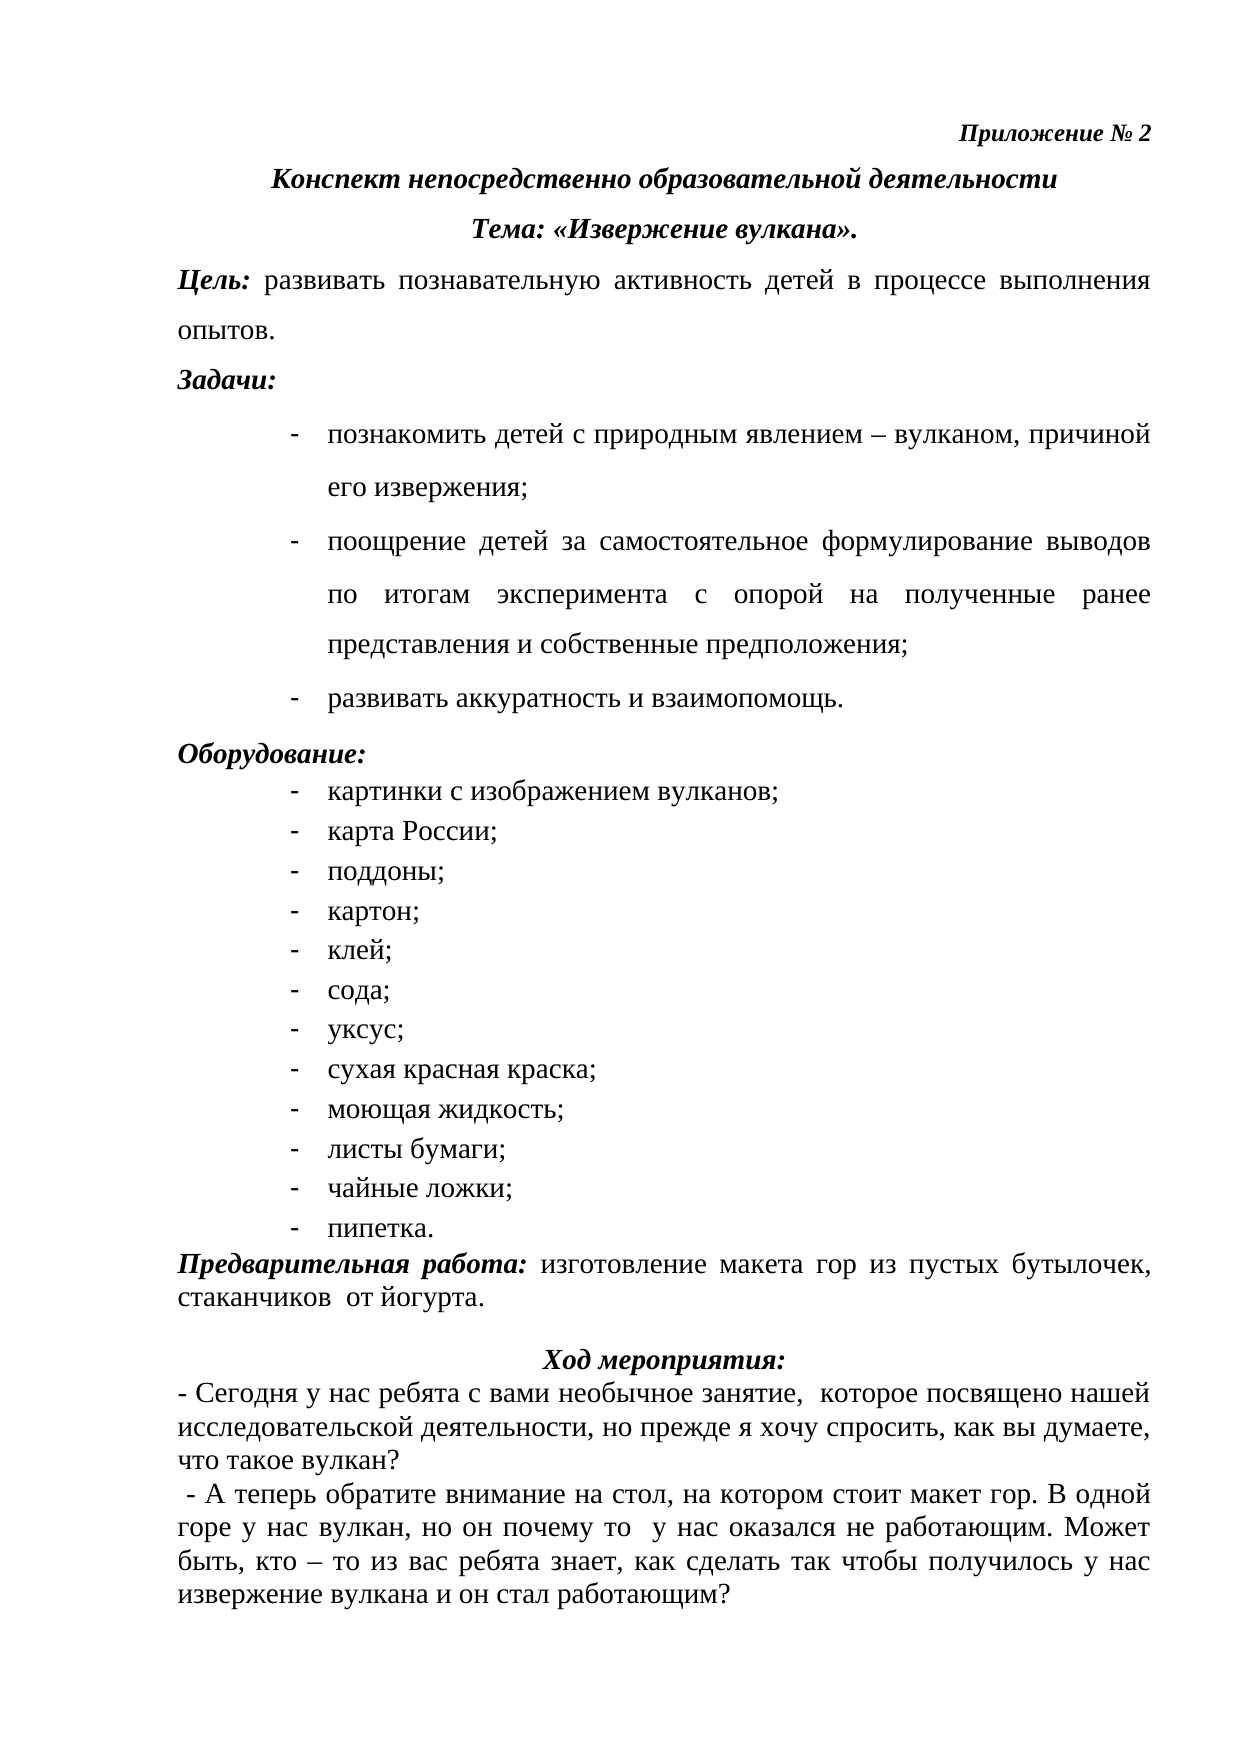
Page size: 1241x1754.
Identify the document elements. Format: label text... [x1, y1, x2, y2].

list развивать аккуратность и взаимопомощь. [290, 677, 1152, 716]
list моющая жидкость; [290, 1087, 1152, 1127]
list картон; [290, 889, 1152, 928]
text Предварительная работа: изготовление макета гор из пустых бутылочек, стаканчиков от йогурта. [177, 1246, 1152, 1313]
list уксус; [290, 1008, 1152, 1047]
list сода; [290, 968, 1152, 1008]
list клей; [290, 928, 1152, 968]
text Ход мероприятия: [177, 1342, 1152, 1375]
list сухая красная краска; [290, 1047, 1152, 1087]
text Конспект непосредственно образовательной деятельности [177, 161, 1152, 195]
text Цель: развивать познавательную активность детей в процессе выполнения опытов. [177, 262, 1152, 346]
list поощрение детей за самостоятельное формулирование выводов по итогам эксперимента с опорой на полученные ранее представления и собственные предположения; [290, 519, 1152, 660]
list познакомить детей с природным явлением – вулканом, причиной его извержения; [290, 413, 1152, 503]
list карта России; [290, 809, 1152, 849]
text Оборудование: [177, 736, 1152, 770]
list чайные ложки; [290, 1167, 1152, 1206]
text Задачи: [177, 362, 1152, 396]
list листы бумаги; [290, 1127, 1152, 1167]
list картинки с изображением вулканов; [290, 770, 1152, 809]
text Приложение № 2 [177, 118, 1152, 147]
list пипетка. [290, 1206, 1152, 1246]
list поддоны; [290, 849, 1152, 889]
text - А теперь обратите внимание на стол, на котором стоит макет гор. В одной горе у нас вулкан, но он почему то у нас оказался не работающим. Может быть, кто – то из вас ребята знает, как сделать так чтобы получилось у нас извержение вулкана и он стал работающим? [177, 1476, 1152, 1610]
text Тема: «Извержение вулкана». [177, 212, 1152, 245]
text - Сегодня у нас ребята с вами необычное занятие, которое посвящено нашей исследовательской деятельности, но прежде я хочу спросить, как вы думаете, что такое вулкан? [177, 1375, 1152, 1476]
